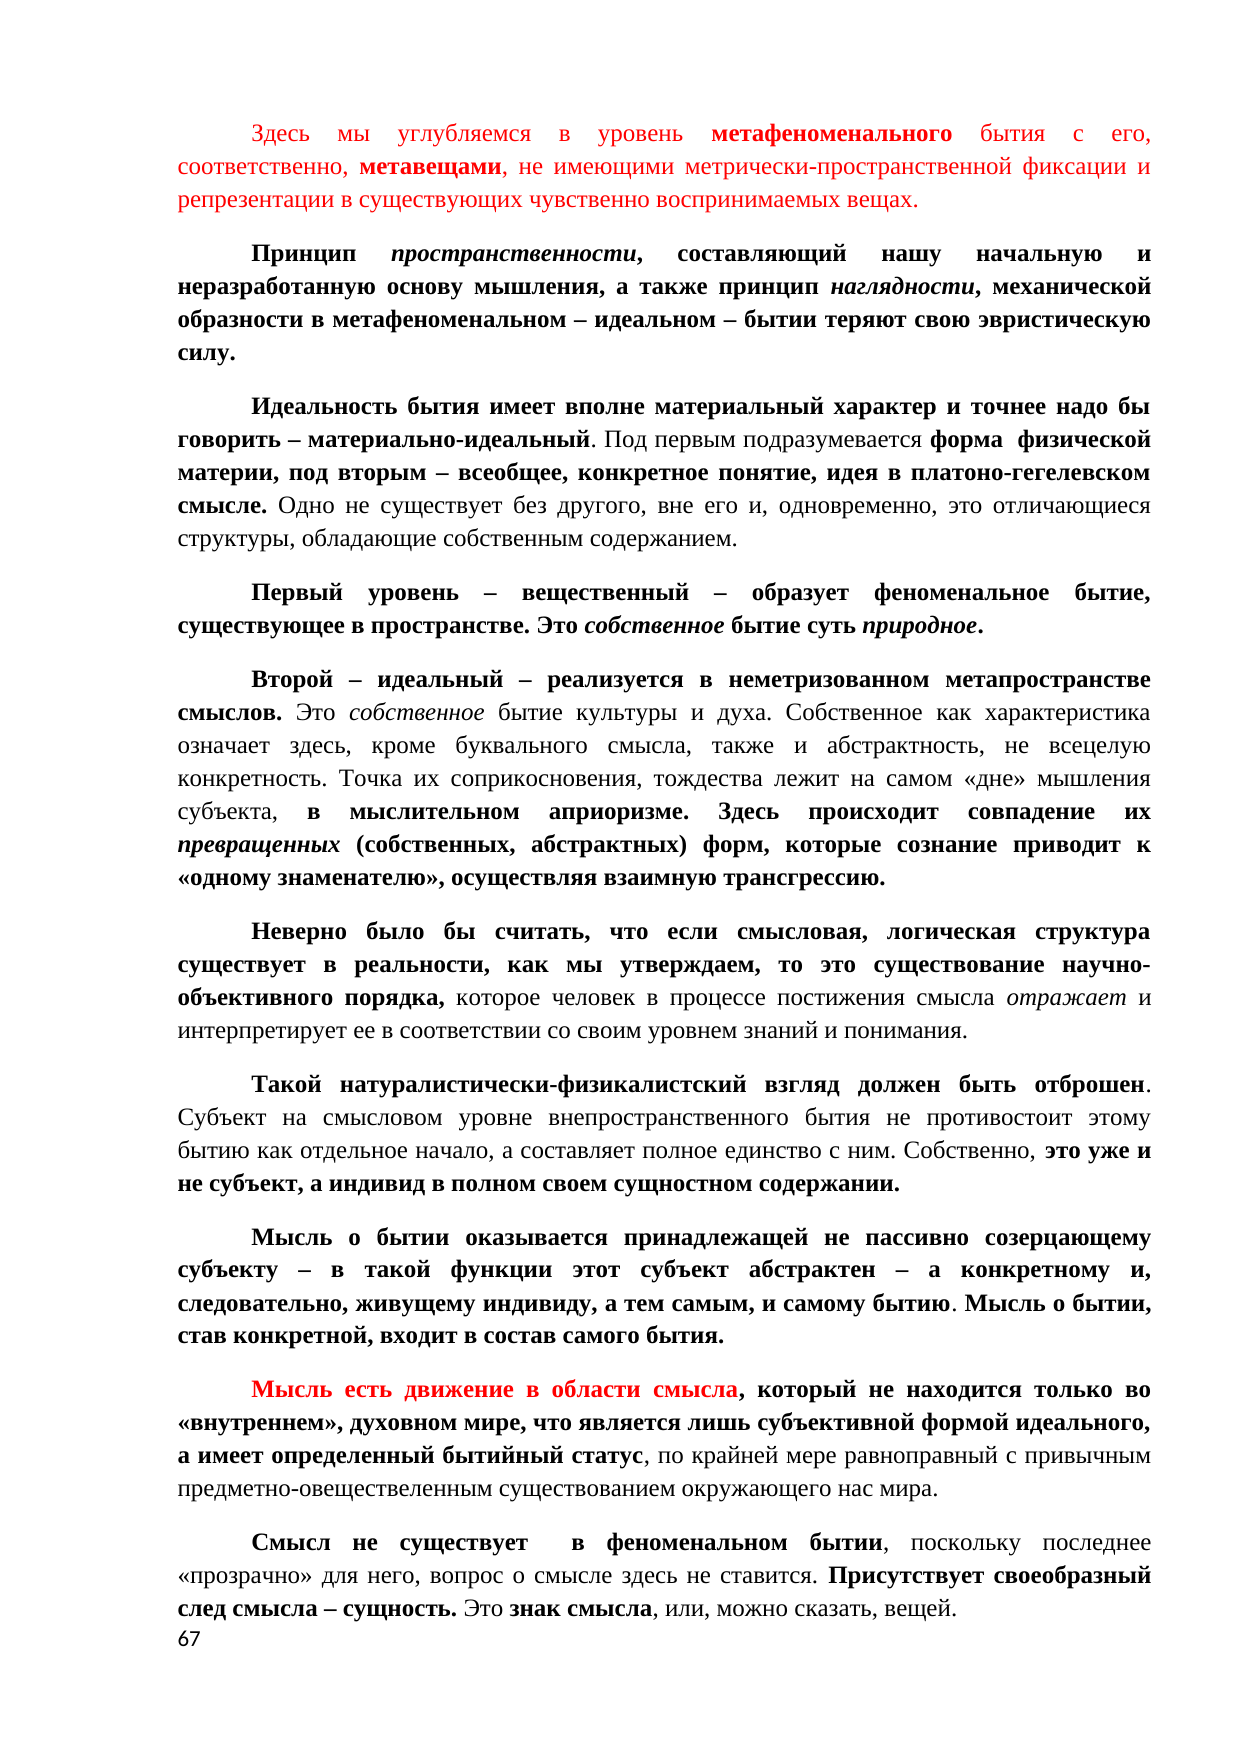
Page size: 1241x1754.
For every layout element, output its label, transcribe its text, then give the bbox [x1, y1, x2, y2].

text Мысль о бытии оказывается принадлежащей не пассивно созерцающему субъекту – в такой функции этот субъект абстрактен – а конкретному и, следовательно, живущему индивиду, а тем самым, и самому бытию. Мысль о бытии, став конкретной, входит в состав самого бытия. [177, 1222, 1152, 1349]
text Первый уровень – вещественный – образует феноменальное бытие, существующее в пространстве. Это собственное бытие суть природное. [177, 577, 1152, 639]
text Смысл не существует в феноменальном бытии, поскольку последнее «прозрачно» для него, вопрос о смысле здесь не ставится. Присутствует своеобразный след смысла – сущность. Это знак смысла, или, можно сказать, вещей. [177, 1527, 1152, 1622]
text Мысль есть движение в области смысла, который не находится только во «внутреннем», духовном мире, что является лишь субъективной формой идеального, а имеет определенный бытийный статус, по крайней мере равноправный с привычным предметно-овеществеленным существованием окружающего нас мира. [177, 1374, 1152, 1502]
text Принцип пространственности, составляющий нашу начальную и неразработанную основу мышления, а также принцип наглядности, механической образности в метафеноменальном – идеальном – бытии теряют свою эвристическую силу. [177, 238, 1152, 366]
text Неверно было бы считать, что если смысловая, логическая структура существует в реальности, как мы утверждаем, то это существование научно-объективного порядка, которое человек в процессе постижения смысла отражает и интерпретирует ее в соответствии со своим уровнем знаний и понимания. [177, 916, 1152, 1043]
text Идеальность бытия имеет вполне материальный характер и точнее надо бы говорить – материально-идеальный. Под первым подразумевается форма физической материи, под вторым – всеобщее, конкретное понятие, идея в платоно-гегелевском смысле. Одно не существует без другого, вне его и, одновременно, это отличающиеся структуры, обладающие собственным содержанием. [177, 391, 1152, 552]
text Второй – идеальный – реализуется в неметризованном метапространстве смыслов. Это собственное бытие культуры и духа. Собственное как характеристика означает здесь, кроме буквального смысла, также и абстрактность, не всецелую конкретность. Точка их соприкосновения, тождества лежит на самом «дне» мышления субъекта, в мыслительном априоризме. Здесь происходит совпадение их превращенных (собственных, абстрактных) форм, которые сознание приводит к «одному знаменателю», осуществляя взаимную трансгрессию. [177, 664, 1152, 891]
text Такой натуралистически-физикалистский взгляд должен быть отброшен. Субъект на смысловом уровне внепространственного бытия не противостоит этому бытию как отдельное начало, а составляет полное единство с ним. Собственно, это уже и не субъект, а индивид в полном своем сущностном содержании. [177, 1069, 1152, 1196]
text Здесь мы углубляемся в уровень метафеноменального бытия с его, соответственно, метавещами, не имеющими метрически-пространственной фиксации и репрезентации в существующих чувственно воспринимаемых вещах. [177, 118, 1152, 213]
